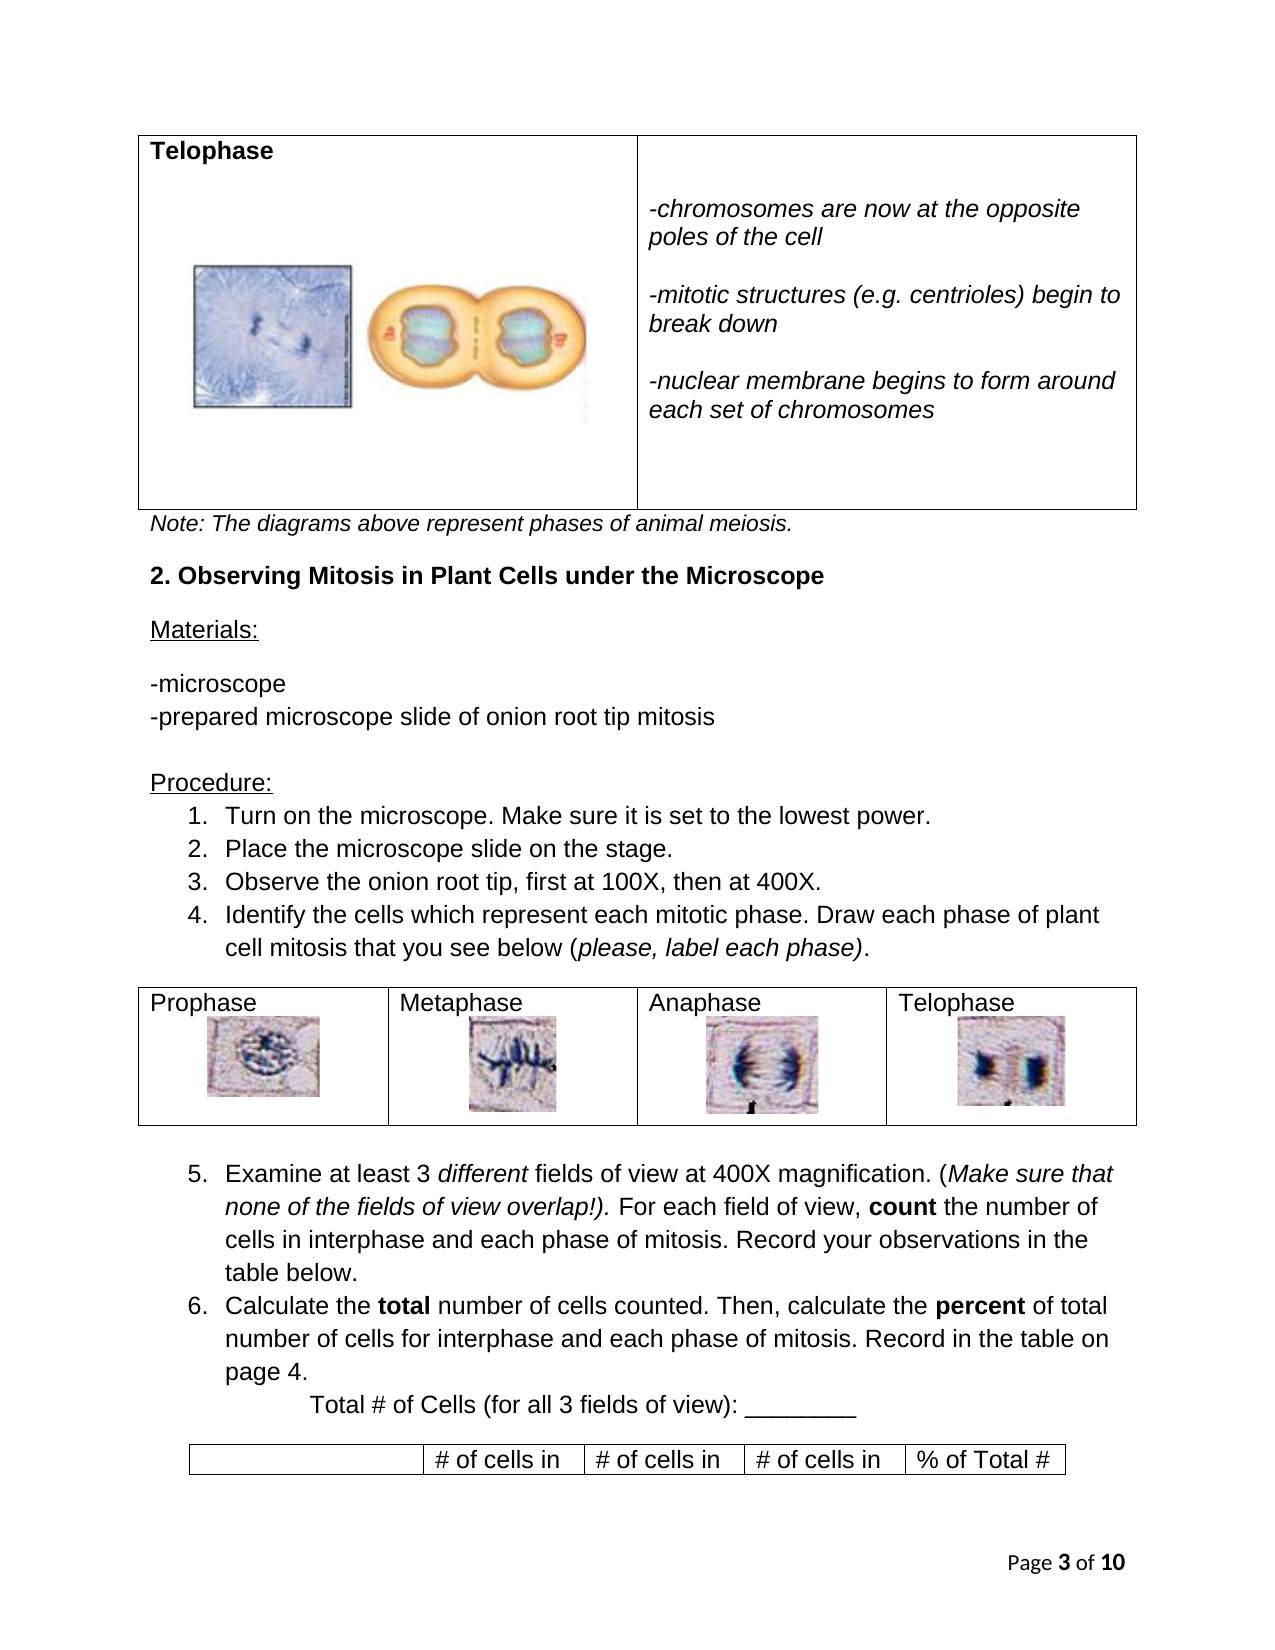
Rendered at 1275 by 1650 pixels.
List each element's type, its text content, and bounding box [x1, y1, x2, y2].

table_header [190, 1445, 423, 1474]
text Materials: [150, 615, 1125, 644]
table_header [585, 1445, 744, 1474]
table_cell -chromosomes are now at the opposite poles of the cell -mitotic structures (e.g. centrioles) begin to break down -nuclear membrane begins to form around each set of chromosomes [638, 136, 1136, 509]
text -microscope [150, 669, 1125, 697]
table_header Anaphase [638, 988, 886, 1125]
list Identify the cells which represent each mitotic phase. Draw each phase of plant cell mitosis that you see below (please, label each phase). [187, 900, 1125, 962]
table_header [906, 1445, 1065, 1474]
picture [469, 1016, 557, 1112]
list Total # of Cells (for all 3 fields of view): ________ [309, 1390, 1125, 1419]
picture [706, 1016, 819, 1114]
table_header Telophase [887, 988, 1136, 1125]
text Note: The diagrams above represent phases of animal meiosis. [150, 510, 1125, 536]
table_cell Telophase [139, 136, 637, 509]
list Turn on the microscope. Make sure it is set to the lowest power. [187, 801, 1125, 829]
table_header Metaphase [389, 988, 637, 1125]
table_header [424, 1445, 584, 1474]
list Examine at least 3 different fields of view at 400X magnification. (Make sure that none of the fields of view overlap!). For each field of view, count the number of cells in interphase and each phase of mitosis. Record your observations in the table below. [187, 1159, 1125, 1287]
list Calculate the total number of cells counted. Then, calculate the percent of total number of cells for interphase and each phase of mitosis. Record in the table on page 4. [187, 1291, 1125, 1386]
table_header Prophase [139, 988, 388, 1125]
picture [207, 1016, 320, 1097]
text Procedure: [150, 768, 1125, 797]
list Observe the onion root tip, first at 100X, then at 400X. [187, 867, 1125, 896]
text 2. Observing Mitosis in Plant Cells under the Microscope [150, 561, 1125, 590]
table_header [745, 1445, 905, 1474]
text -prepared microscope slide of onion root tip mitosis [150, 702, 1125, 731]
picture [957, 1016, 1066, 1106]
list Place the microscope slide on the stage. [187, 834, 1125, 863]
